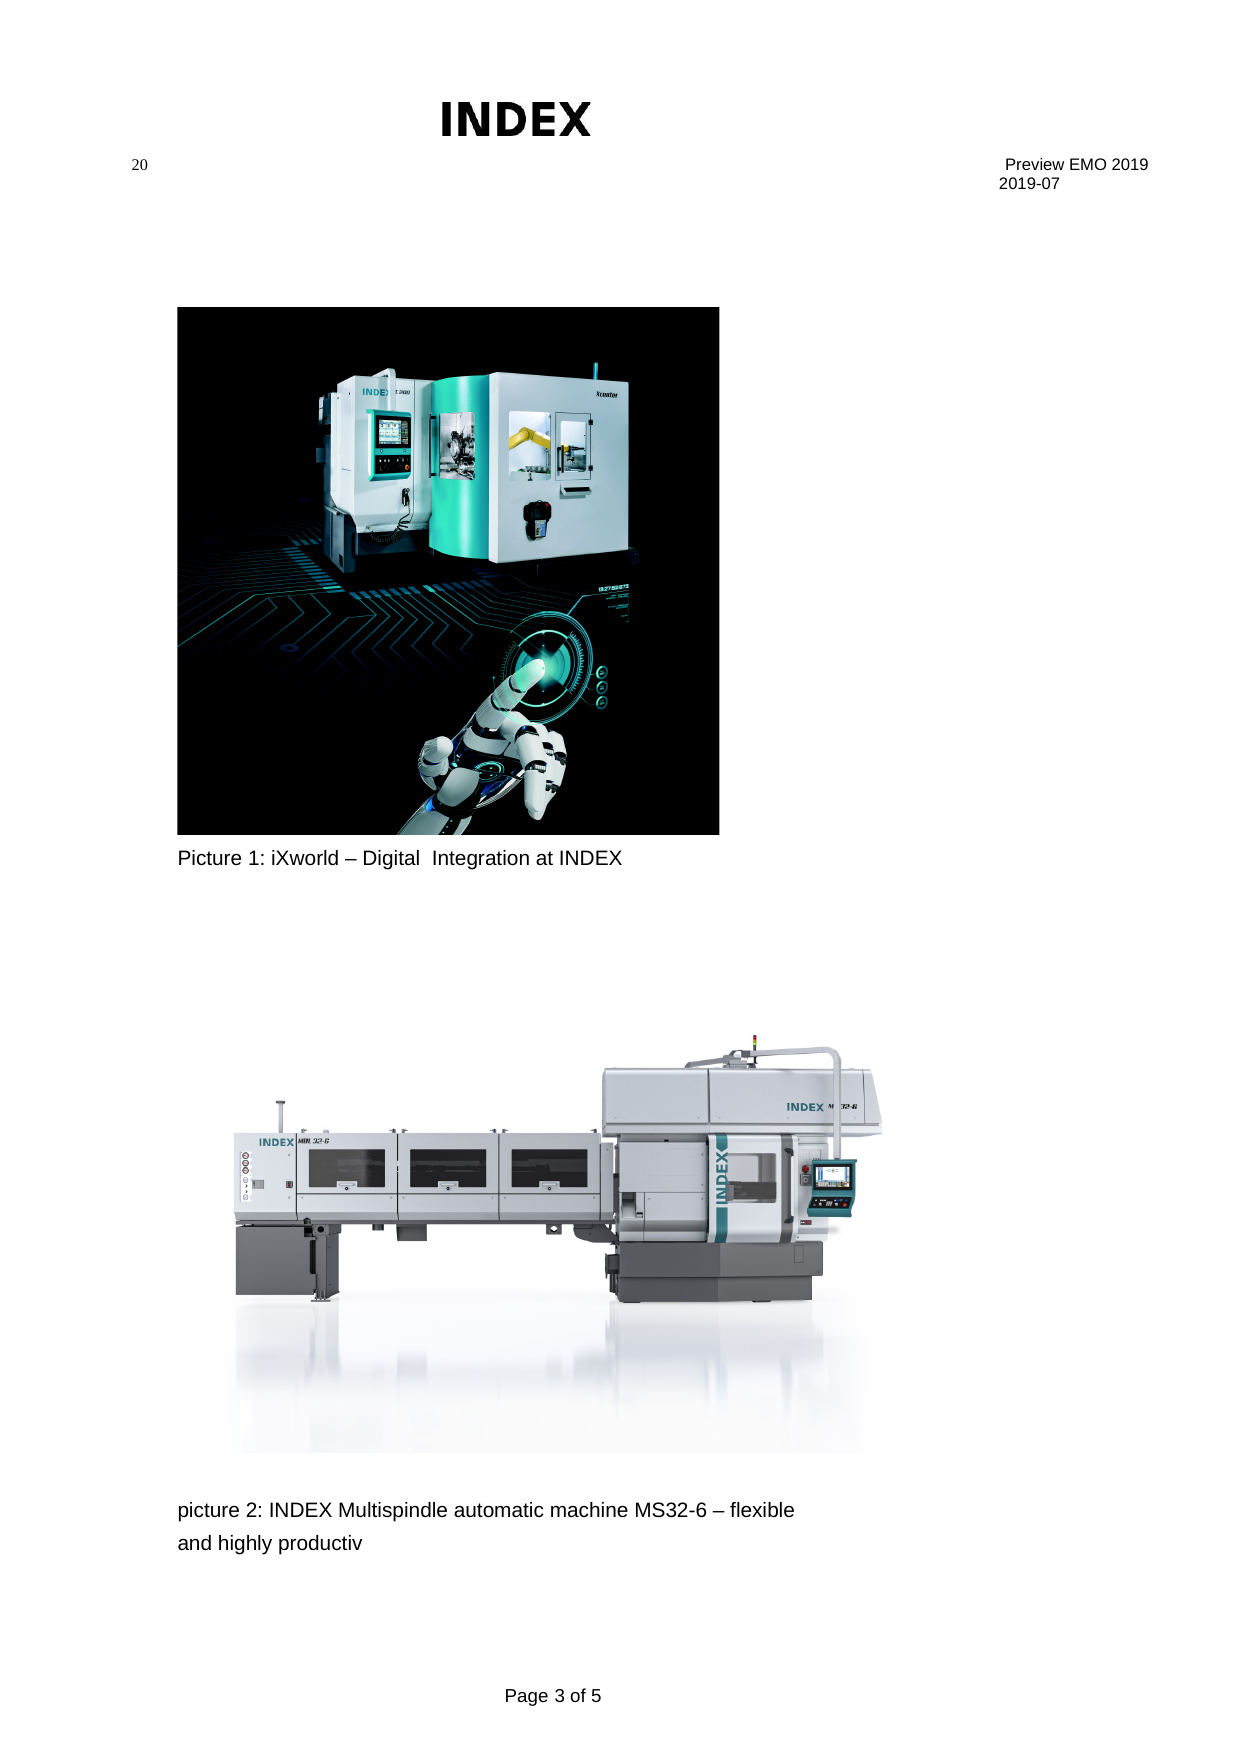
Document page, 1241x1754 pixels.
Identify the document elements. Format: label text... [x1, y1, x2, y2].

picture [442, 102, 591, 136]
text Picture 1: iXworld – Digital Integration at INDEX [177, 846, 812, 870]
text picture 2: INDEX Multispindle automatic machine MS32-6 – flexible and highly productiv [177, 1497, 812, 1555]
picture [177, 913, 940, 1453]
picture [177, 307, 720, 835]
